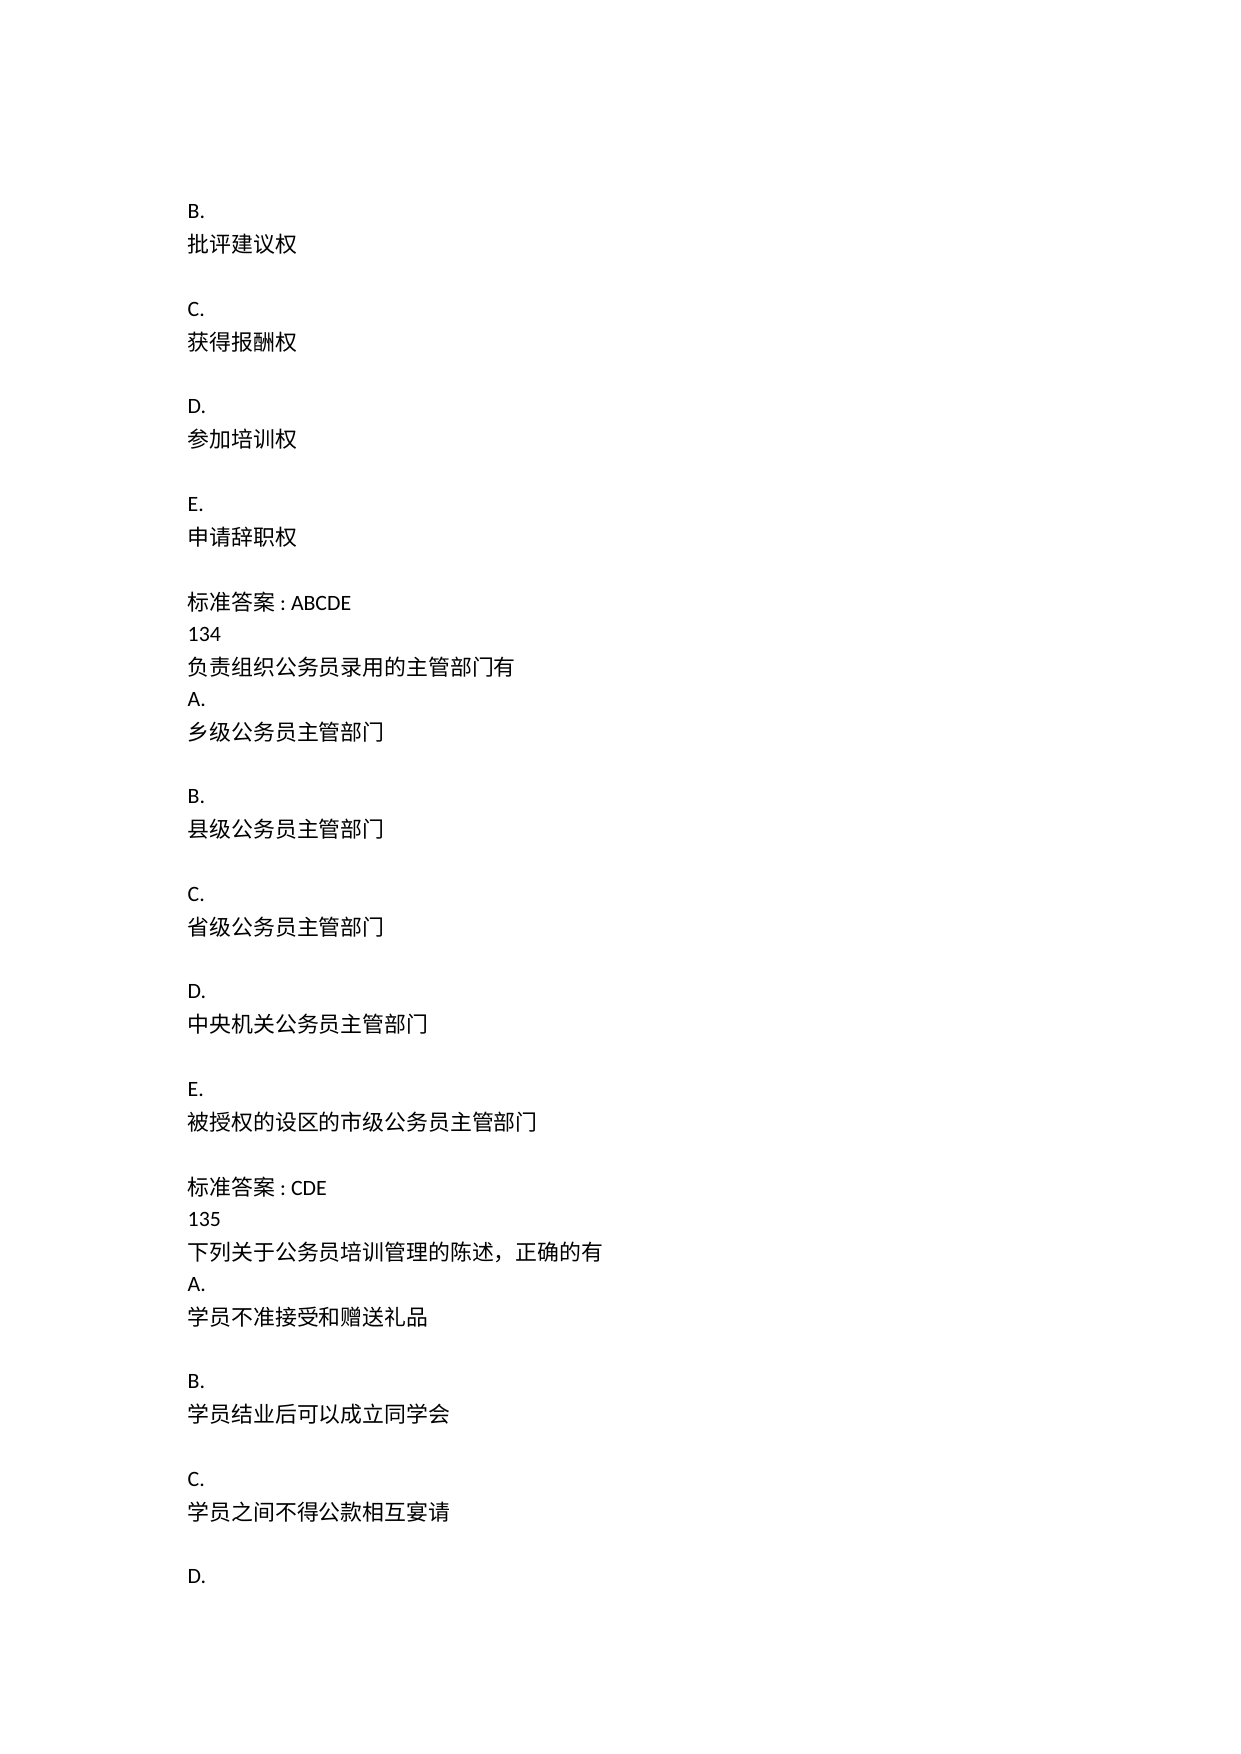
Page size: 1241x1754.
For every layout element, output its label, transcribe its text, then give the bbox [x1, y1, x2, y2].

text 省级公务员主管部门 [187, 909, 1053, 942]
text 标准答案 : CDE [187, 1169, 1053, 1202]
text B. [187, 1364, 1053, 1397]
text B. [187, 194, 1053, 227]
text 乡级公务员主管部门 [187, 714, 1053, 747]
text E. [187, 1072, 1053, 1104]
text 学员之间不得公款相互宴请 [187, 1494, 1053, 1527]
text 中央机关公务员主管部门 [187, 1007, 1053, 1039]
text 标准答案 : ABCDE [187, 584, 1053, 617]
text A. [187, 682, 1053, 714]
text 134 [187, 617, 1053, 649]
text 参加培训权 [187, 422, 1053, 454]
text 学员结业后可以成立同学会 [187, 1397, 1053, 1429]
text 下列关于公务员培训管理的陈述，正确的有 [187, 1234, 1053, 1267]
text 学员不准接受和赠送礼品 [187, 1299, 1053, 1332]
text 批评建议权 [187, 227, 1053, 259]
text E. [187, 487, 1053, 519]
text 获得报酬权 [187, 324, 1053, 357]
text 被授权的设区的市级公务员主管部门 [187, 1104, 1053, 1137]
text C. [187, 1462, 1053, 1494]
text D. [187, 974, 1053, 1007]
text 135 [187, 1202, 1053, 1234]
text 申请辞职权 [187, 519, 1053, 552]
text C. [187, 292, 1053, 324]
text C. [187, 877, 1053, 909]
text 县级公务员主管部门 [187, 812, 1053, 844]
text A. [187, 1267, 1053, 1299]
text B. [187, 779, 1053, 812]
text D. [187, 1559, 1053, 1592]
text D. [187, 389, 1053, 422]
text 负责组织公务员录用的主管部门有 [187, 649, 1053, 682]
